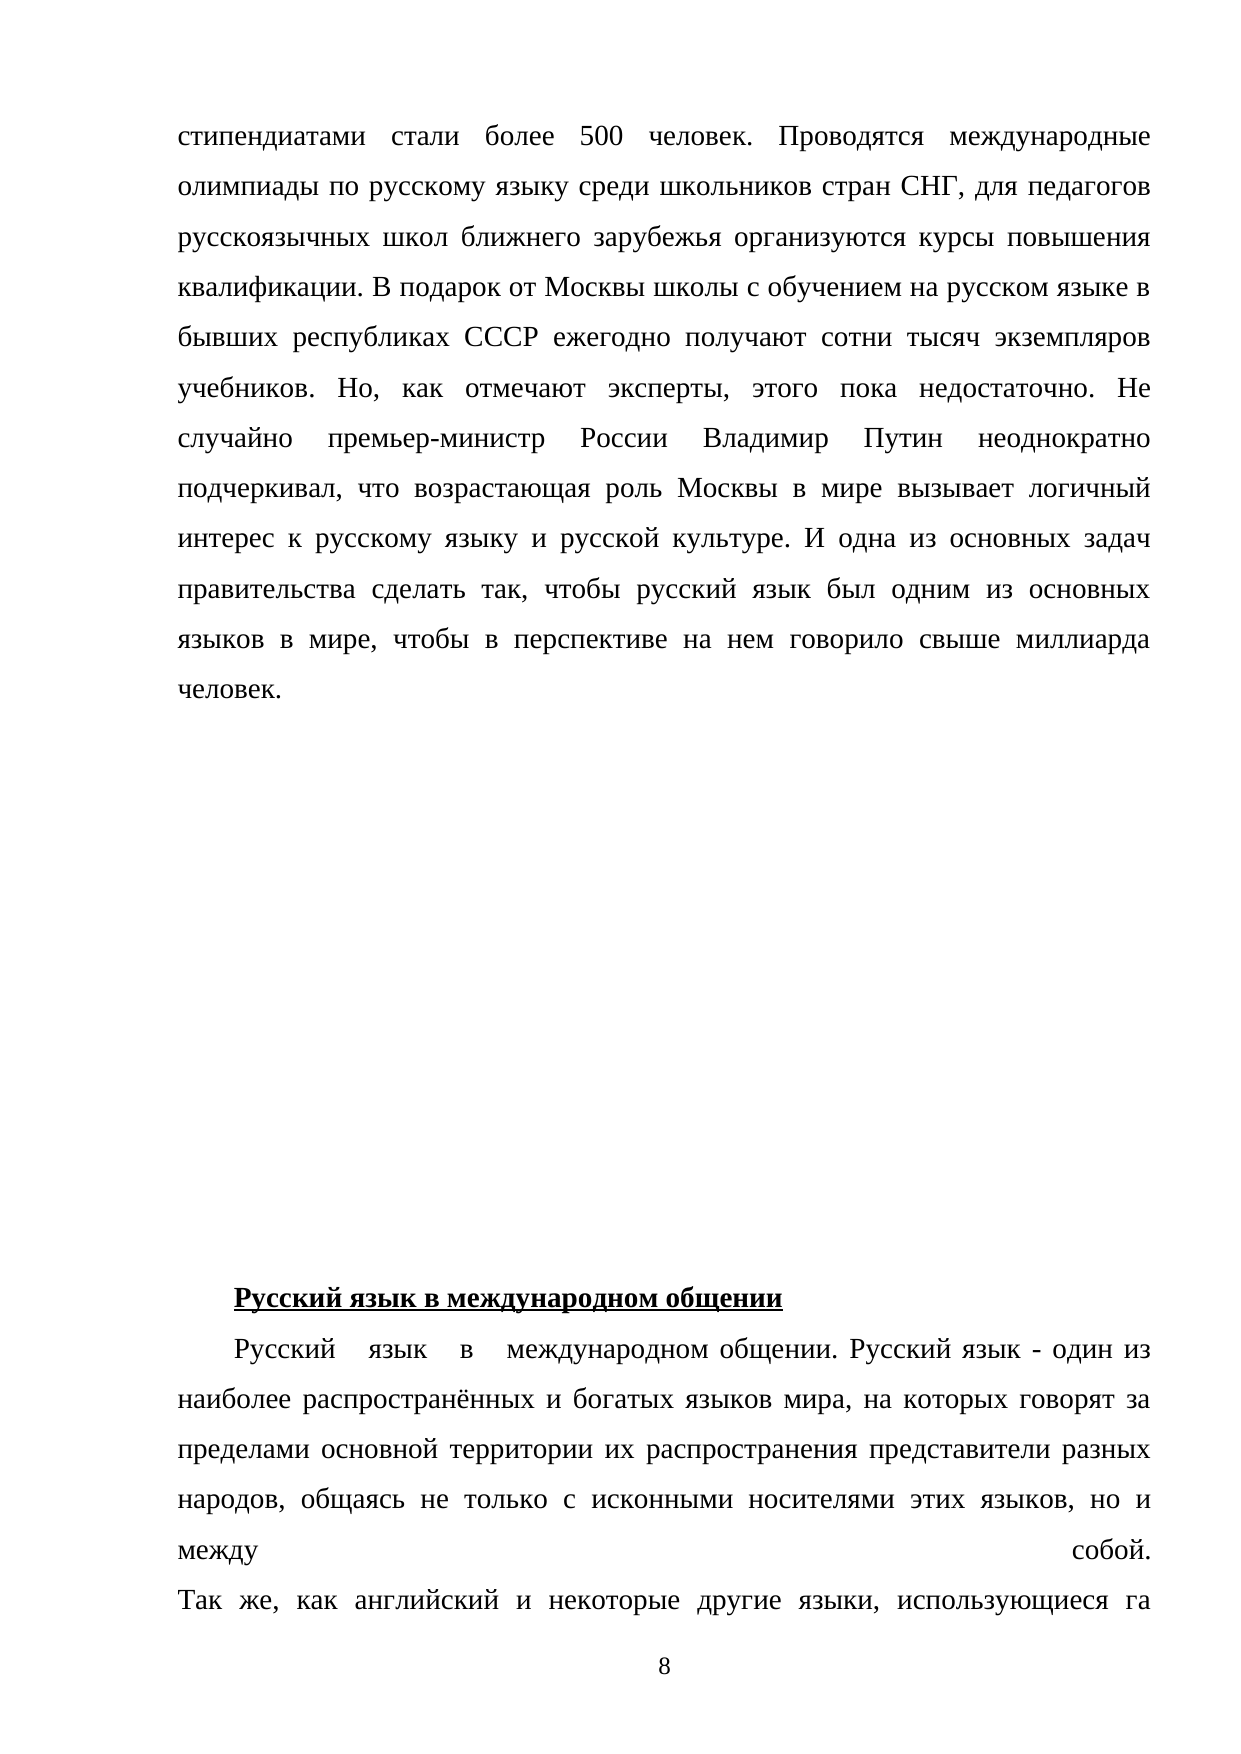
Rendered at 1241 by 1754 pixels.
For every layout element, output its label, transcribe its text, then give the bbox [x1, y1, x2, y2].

text Русский язык в международном общении [177, 1280, 1152, 1314]
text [177, 1331, 1152, 1616]
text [177, 118, 1152, 705]
